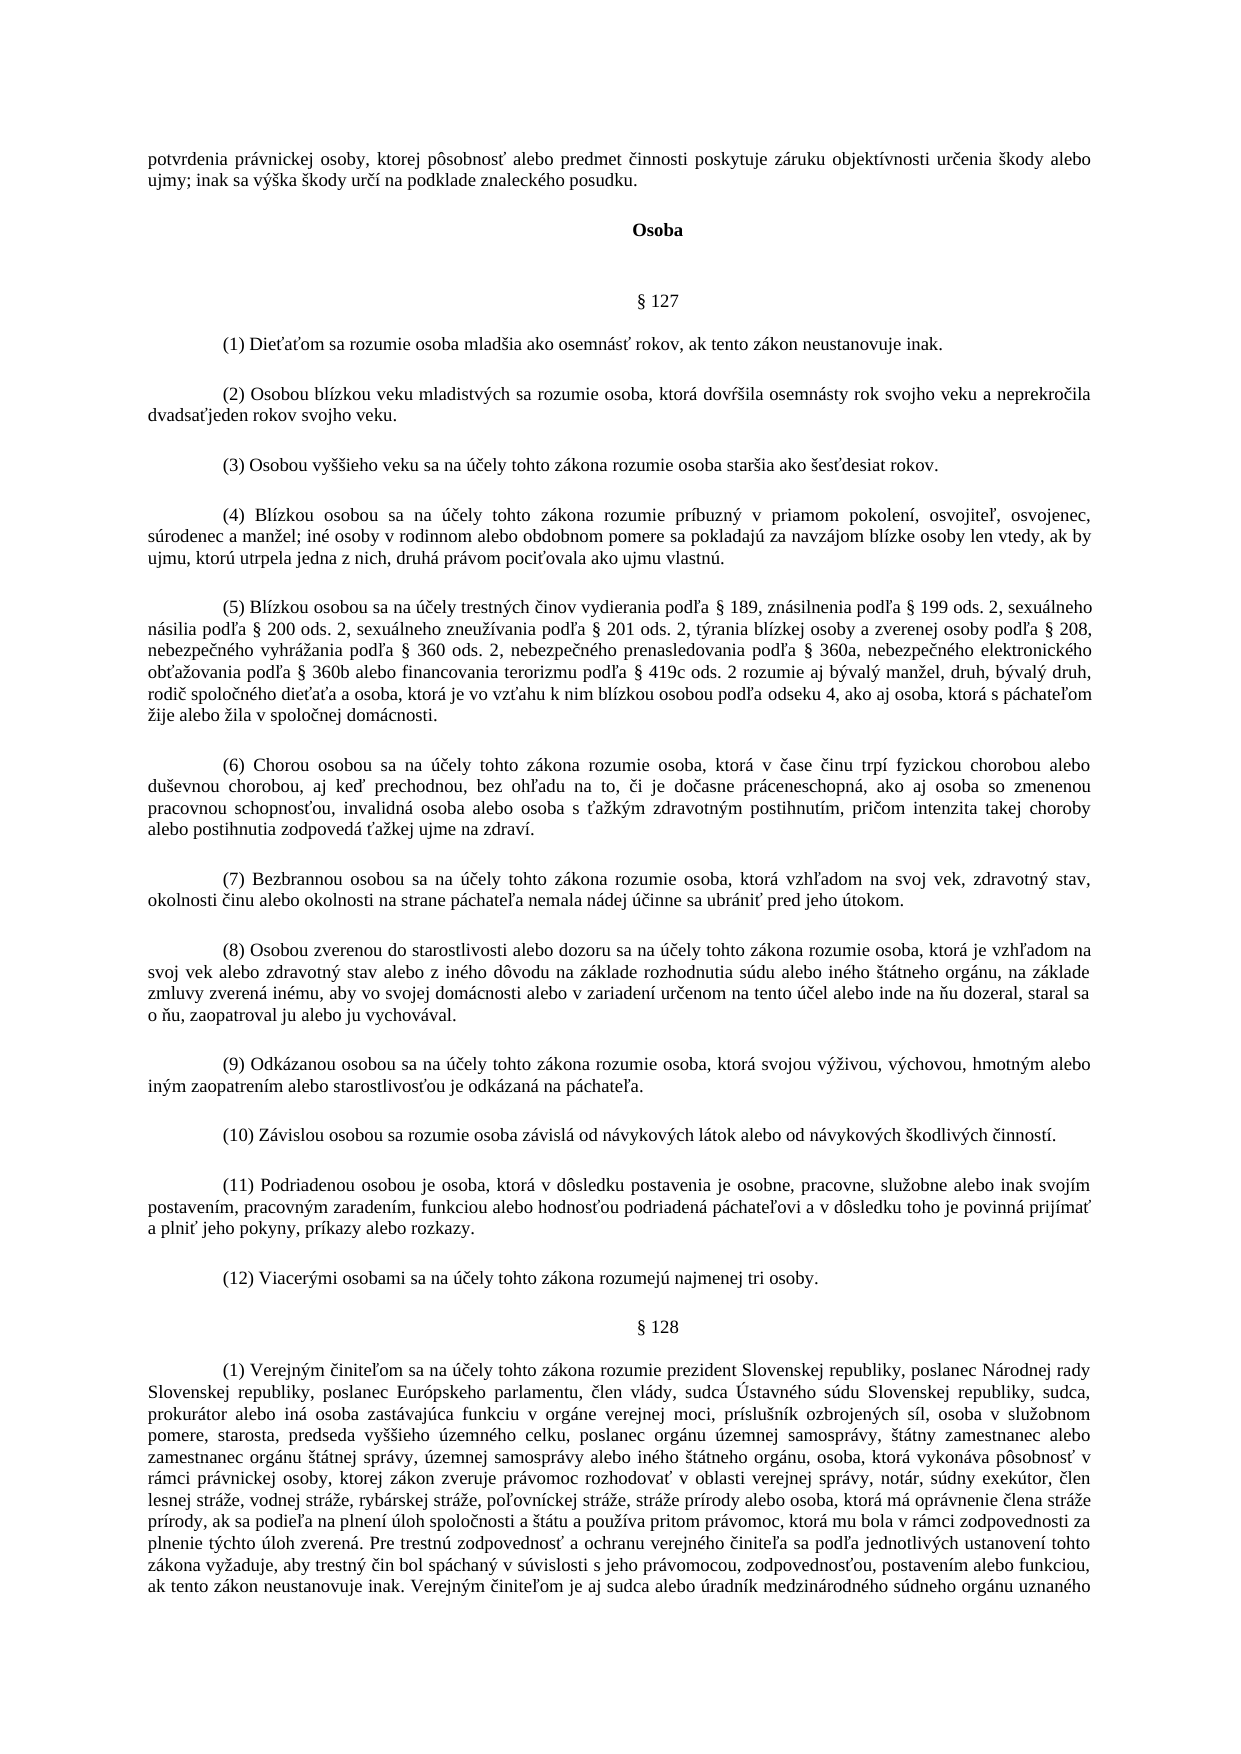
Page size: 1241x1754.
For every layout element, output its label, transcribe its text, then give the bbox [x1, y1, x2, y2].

text (5) Blízkou osobou sa na účely trestných činov vydierania podľa § 189, znásilnenia podľa § 199 ods. 2, sexuálneho násilia podľa § 200 ods. 2, sexuálneho zneužívania podľa § 201 ods. 2, týrania blízkej osoby a zverenej osoby podľa § 208, nebezpečného vyhrážania podľa § 360 ods. 2, nebezpečného prenasledovania podľa § 360a, nebezpečného elektronického obťažovania podľa § 360b alebo financovania terorizmu podľa § 419c ods. 2 rozumie aj bývalý manžel, druh, bývalý druh, rodič spoločného dieťaťa a osoba, ktorá je vo vzťahu k nim blízkou osobou podľa odseku 4, ako aj osoba, ktorá s páchateľom žije alebo žila v spoločnej domácnosti. [148, 596, 1092, 726]
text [148, 1359, 1092, 1597]
text (3) Osobou vyššieho veku sa na účely tohto zákona rozumie osoba staršia ako šesťdesiat rokov. [148, 454, 1092, 475]
text § 127 [148, 290, 1092, 312]
text (2) Osobou blízkou veku mladistvých sa rozumie osoba, ktorá dovŕšila osemnásty rok svojho veku a neprekročila dvadsaťjeden rokov svojho veku. [148, 383, 1092, 426]
text (1) Dieťaťom sa rozumie osoba mladšia ako osemnásť rokov, ak tento zákon neustanovuje inak. [148, 333, 1092, 355]
text (9) Odkázanou osobou sa na účely tohto zákona rozumie osoba, ktorá svojou výživou, výchovou, hmotným alebo iným zaopatrením alebo starostlivosťou je odkázaná na páchateľa. [148, 1053, 1092, 1096]
text § 128 [148, 1316, 1092, 1338]
text (10) Závislou osobou sa rozumie osoba závislá od návykových látok alebo od návykových škodlivých činností. [148, 1124, 1092, 1146]
text (11) Podriadenou osobou je osoba, ktorá v dôsledku postavenia je osobne, pracovne, služobne alebo inak svojím postavením, pracovným zaradením, funkciou alebo hodnosťou podriadená páchateľovi a v dôsledku toho je povinná prijímať a plniť jeho pokyny, príkazy alebo rozkazy. [148, 1174, 1092, 1239]
text (12) Viacerými osobami sa na účely tohto zákona rozumejú najmenej tri osoby. [148, 1267, 1092, 1288]
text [148, 148, 1092, 191]
text (4) Blízkou osobou sa na účely tohto zákona rozumie príbuzný v priamom pokolení, osvojiteľ, osvojenec, súrodenec a manžel; iné osoby v rodinnom alebo obdobnom pomere sa pokladajú za navzájom blízke osoby len vtedy, ak by ujmu, ktorú utrpela jedna z nich, druhá právom pociťovala ako ujmu vlastnú. [148, 503, 1092, 568]
text (6) Chorou osobou sa na účely tohto zákona rozumie osoba, ktorá v čase činu trpí fyzickou chorobou alebo duševnou chorobou, aj keď prechodnou, bez ohľadu na to, či je dočasne práceneschopná, ako aj osoba so zmenenou pracovnou schopnosťou, invalidná osoba alebo osoba s ťažkým zdravotným postihnutím, pričom intenzita takej choroby alebo postihnutia zodpovedá ťažkej ujme na zdraví. [148, 753, 1092, 840]
text (7) Bezbrannou osobou sa na účely tohto zákona rozumie osoba, ktorá vzhľadom na svoj vek, zdravotný stav, okolnosti činu alebo okolnosti na strane páchateľa nemala nádej účinne sa ubrániť pred jeho útokom. [148, 868, 1092, 911]
text Osoba [148, 219, 1092, 240]
text (8) Osobou zverenou do starostlivosti alebo dozoru sa na účely tohto zákona rozumie osoba, ktorá je vzhľadom na svoj vek alebo zdravotný stav alebo z iného dôvodu na základe rozhodnutia súdu alebo iného štátneho orgánu, na základe zmluvy zverená inému, aby vo svojej domácnosti alebo v zariadení určenom na tento účel alebo inde na ňu dozeral, staral sa o ňu, zaopatroval ju alebo ju vychovával. [148, 939, 1092, 1025]
